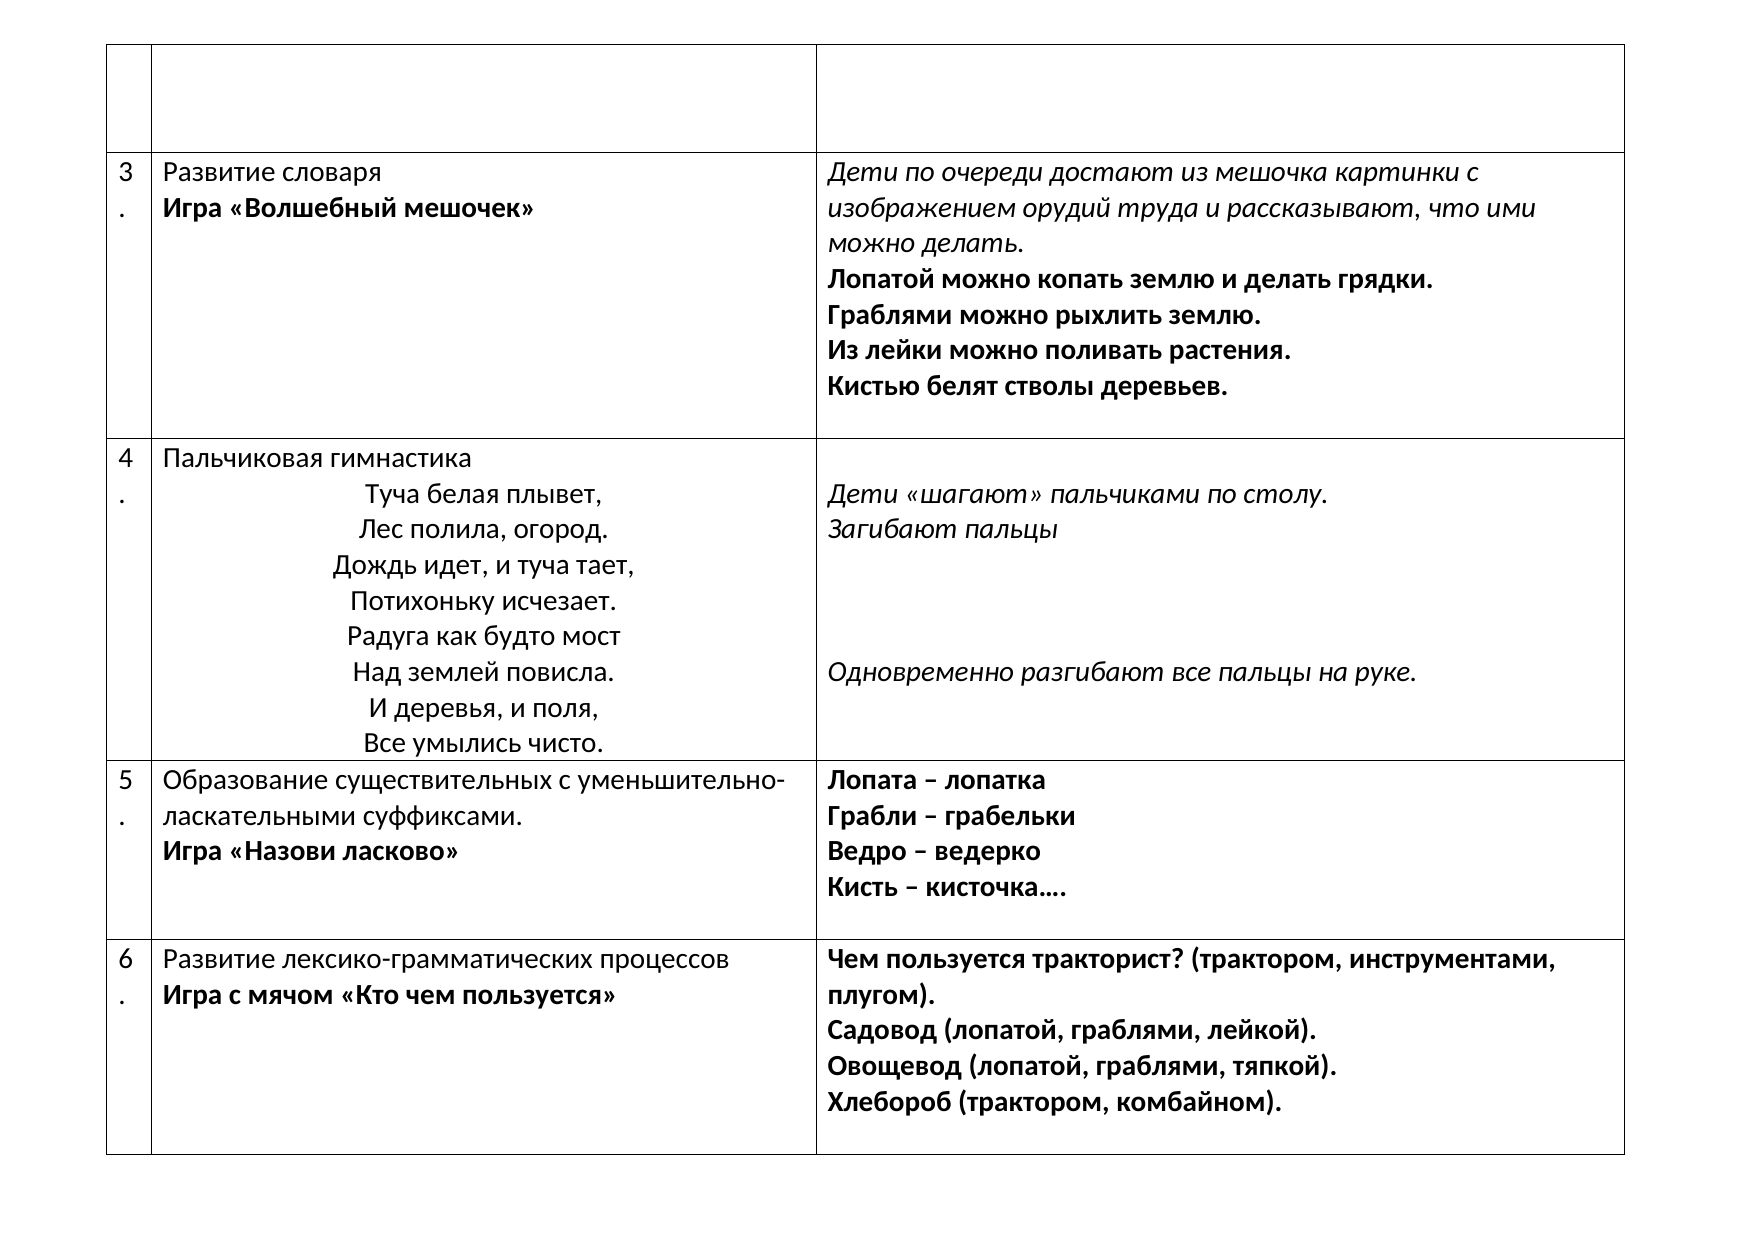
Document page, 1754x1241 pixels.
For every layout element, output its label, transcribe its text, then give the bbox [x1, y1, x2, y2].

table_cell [152, 45, 816, 152]
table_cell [817, 45, 1624, 152]
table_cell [817, 940, 1624, 1154]
table_cell Образование существительных с уменьшительно-ласкательными суффиксами. Игра «Назови ласково» [152, 761, 816, 939]
table_cell Дети «шагают» пальчиками по столу. Загибают пальцы Одновременно разгибают все пальцы на руке. [817, 439, 1624, 760]
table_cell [152, 940, 816, 1154]
table_cell 3. [107, 153, 151, 438]
table_cell Развитие словаря Игра «Волшебный мешочек» [152, 153, 816, 438]
table_cell 6. [107, 940, 151, 1154]
table_cell Лопата – лопатка Грабли – грабельки Ведро – ведерко Кисть – кисточка…. [817, 761, 1624, 939]
table_cell 4. [107, 439, 151, 760]
table_cell Пальчиковая гимнастика Туча белая плывет, Лес полила, огород. Дождь идет, и туча тает, Потихоньку исчезает. Радуга как будто мост Над землей повисла. И деревья, и поля, Все умылись чисто. [152, 439, 816, 760]
table_cell 2. [107, 45, 151, 152]
table_cell Дети по очереди достают из мешочка картинки с изображением орудий труда и рассказывают, что ими можно делать. Лопатой можно копать землю и делать грядки. Граблями можно рыхлить землю. Из лейки можно поливать растения. Кистью белят стволы деревьев. [817, 153, 1624, 438]
table_cell 5. [107, 761, 151, 939]
